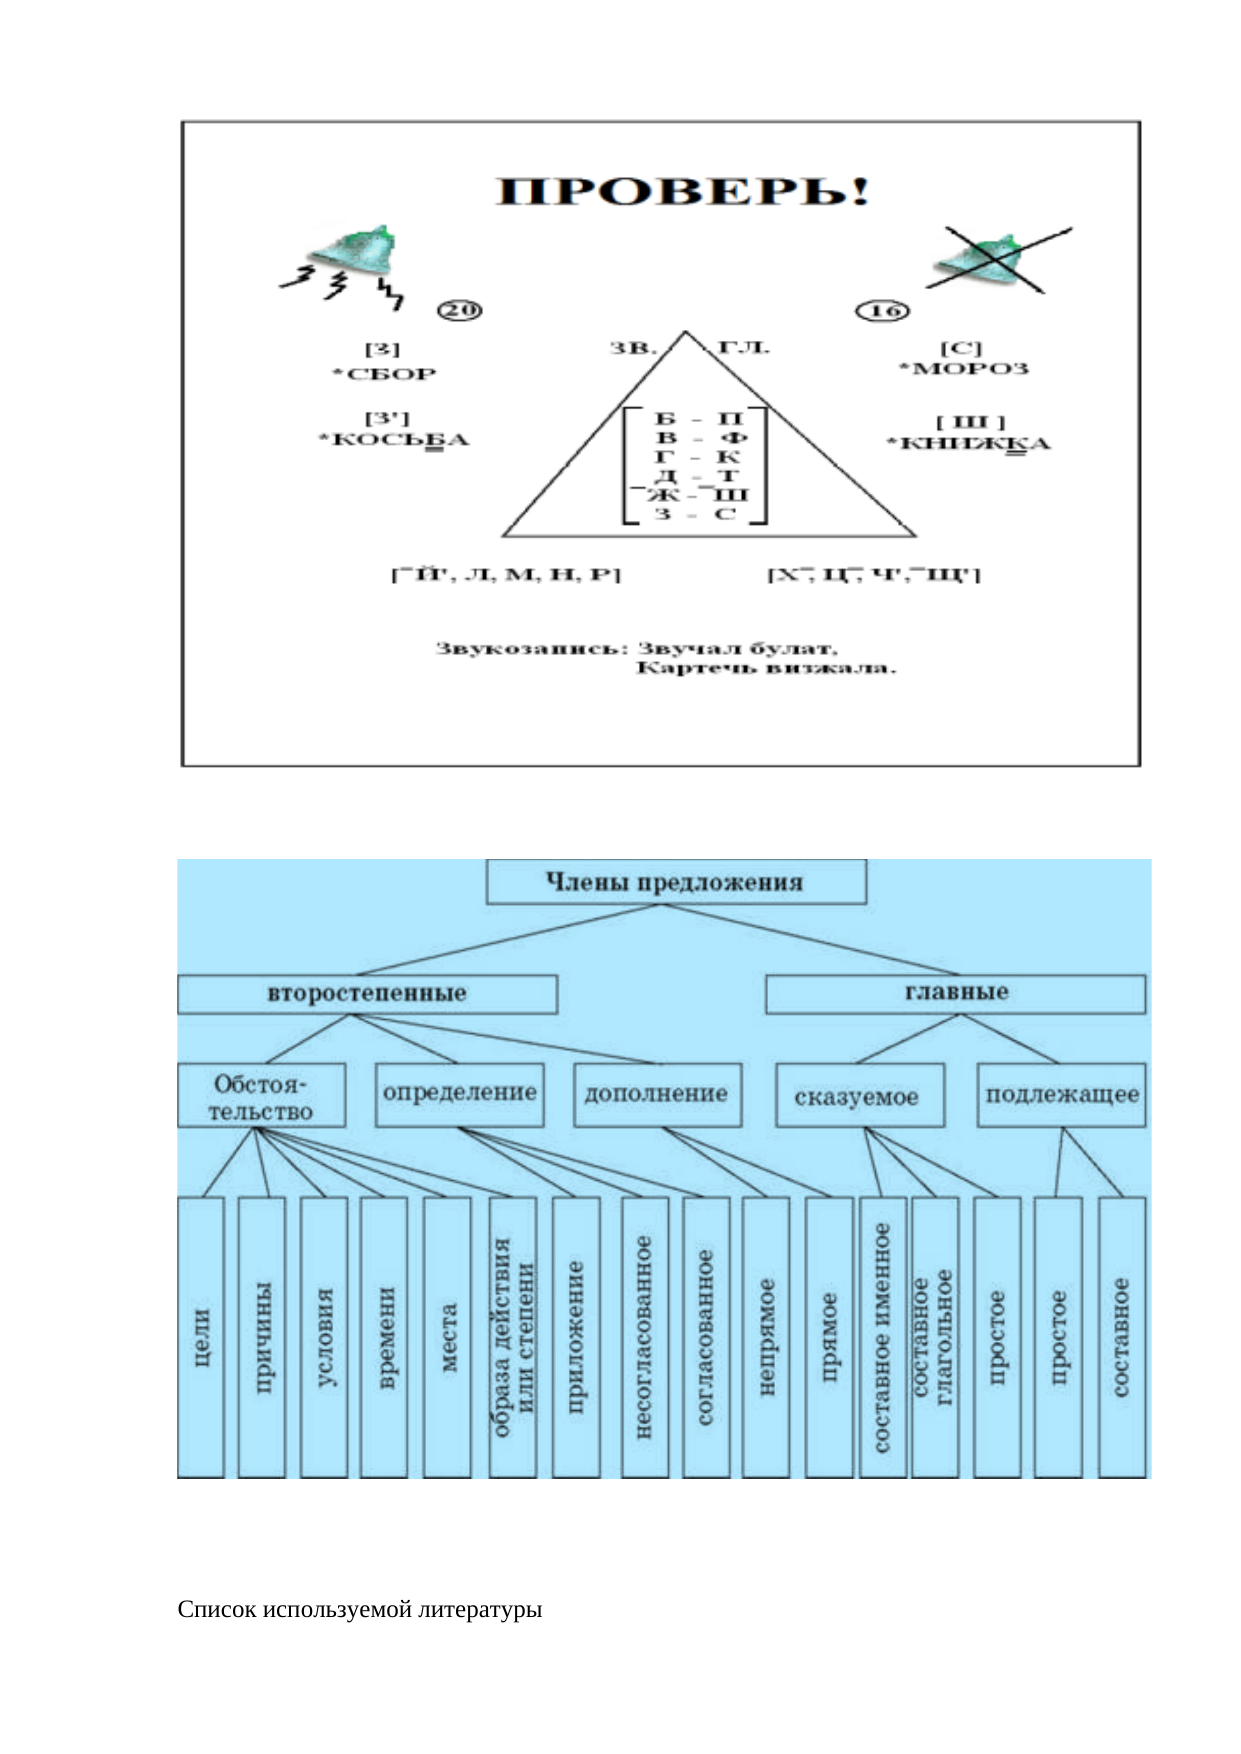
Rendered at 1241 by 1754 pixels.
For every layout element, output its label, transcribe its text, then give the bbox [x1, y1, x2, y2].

text Список используемой литературы [177, 1594, 1152, 1623]
